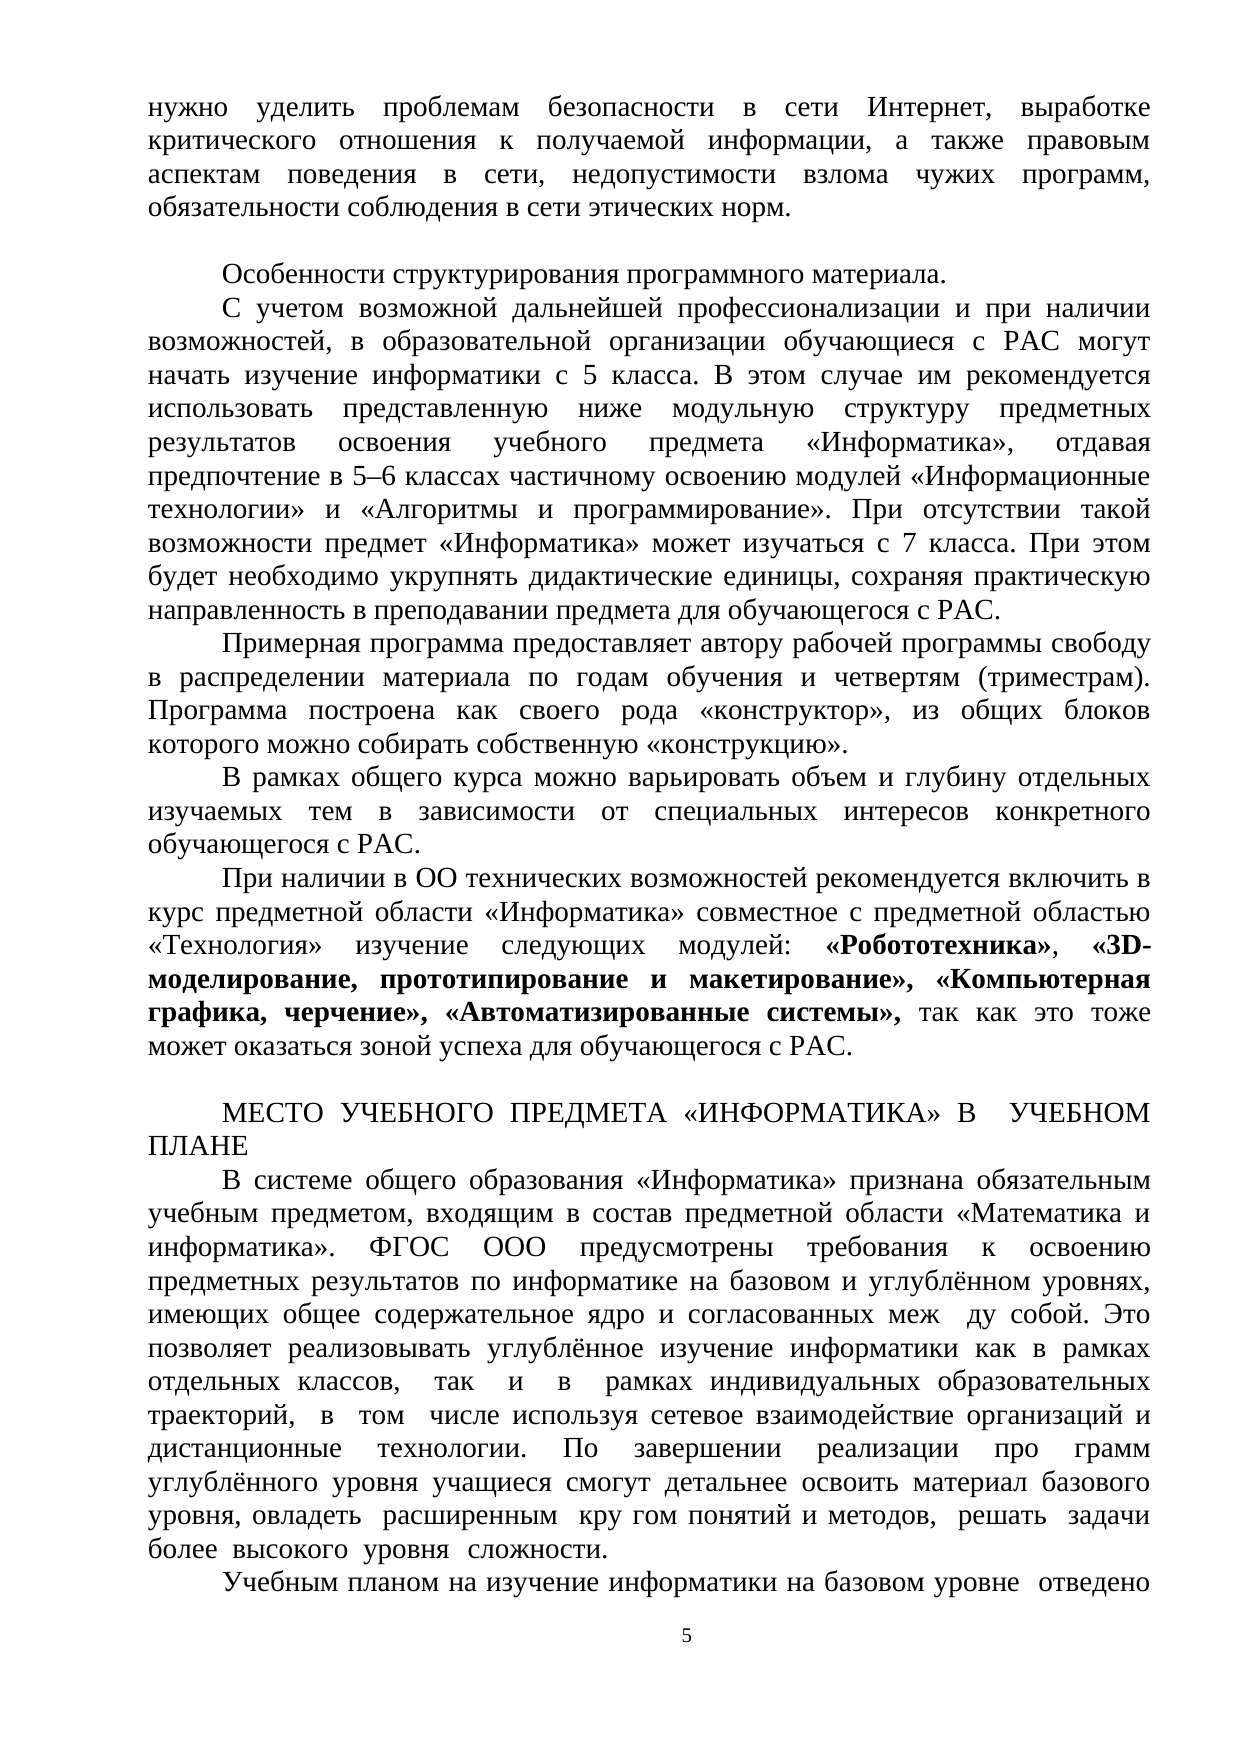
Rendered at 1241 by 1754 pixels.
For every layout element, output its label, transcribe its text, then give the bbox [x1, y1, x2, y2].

text При наличии в ОО технических возможностей рекомендуется включить в курс предметной области «Информатика» совместное с предметной областью «Технология» изучение следующих модулей: «Робототехника», «3D-моделирование, прототипирование и макетирование», «Компьютерная графика, черчение», «Автоматизированные системы», так как это тоже может оказаться зоной успеха для обучающегося с РАС. [148, 860, 1152, 1061]
text С учетом возможной дальнейшей профессионализации и при наличии возможностей, в образовательной организации обучающиеся с РАС могут начать изучение информатики с 5 класса. В этом случае им рекомендуется использовать представленную ниже модульную структуру предметных результатов освоения учебного предмета «Информатика», отдавая предпочтение в 5–6 классах частичному освоению модулей «Информационные технологии» и «Алгоритмы и программирование». При отсутствии такой возможности предмет «Информатика» может изучаться с 7 класса. При этом будет необходимо укрупнять дидактические единицы, сохраняя практическую направленность в преподавании предмета для обучающегося с РАС. [148, 290, 1152, 625]
text В системе общего образования «Информатика» признана обязательным учебным предметом, входящим в состав предметной области «Математика и информатика». ФГОС ООО предусмотрены требования к освоению предметных результатов по информатике на базовом и углублённом уровнях, имеющих общее содержательное ядро и согласованных меж ду собой. Это позволяет реализовывать углублённое изучение информатики как в рамках отдельных классов, так и в рамках индивидуальных образовательных траекторий, в том числе используя сетевое взаимодействие организаций и дистанционные технологии. По завершении реализации про грамм углублённого уровня учащиеся смогут детальнее освоить материал базового уровня, овладеть расширенным кру гом понятий и методов, решать задачи более высокого уровня сложности. [148, 1162, 1152, 1564]
text МЕСТО УЧЕБНОГО ПРЕДМЕТА «ИНФОРМАТИКА» В УЧЕБНОМ ПЛАНЕ [148, 1095, 1152, 1162]
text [148, 1564, 1152, 1598]
text Примерная программа предоставляет автору рабочей программы свободу в распределении материала по годам обучения и четвертям (триместрам). Программа построена как своего рода «конструктор», из общих блоков которого можно собирать собственную «конструкцию». [148, 625, 1152, 759]
text Особенности структурирования программного материала. [148, 256, 1152, 290]
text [148, 89, 1152, 223]
text В рамках общего курса можно варьировать объем и глубину отдельных изучаемых тем в зависимости от специальных интересов конкретного обучающегося с РАС. [148, 759, 1152, 860]
